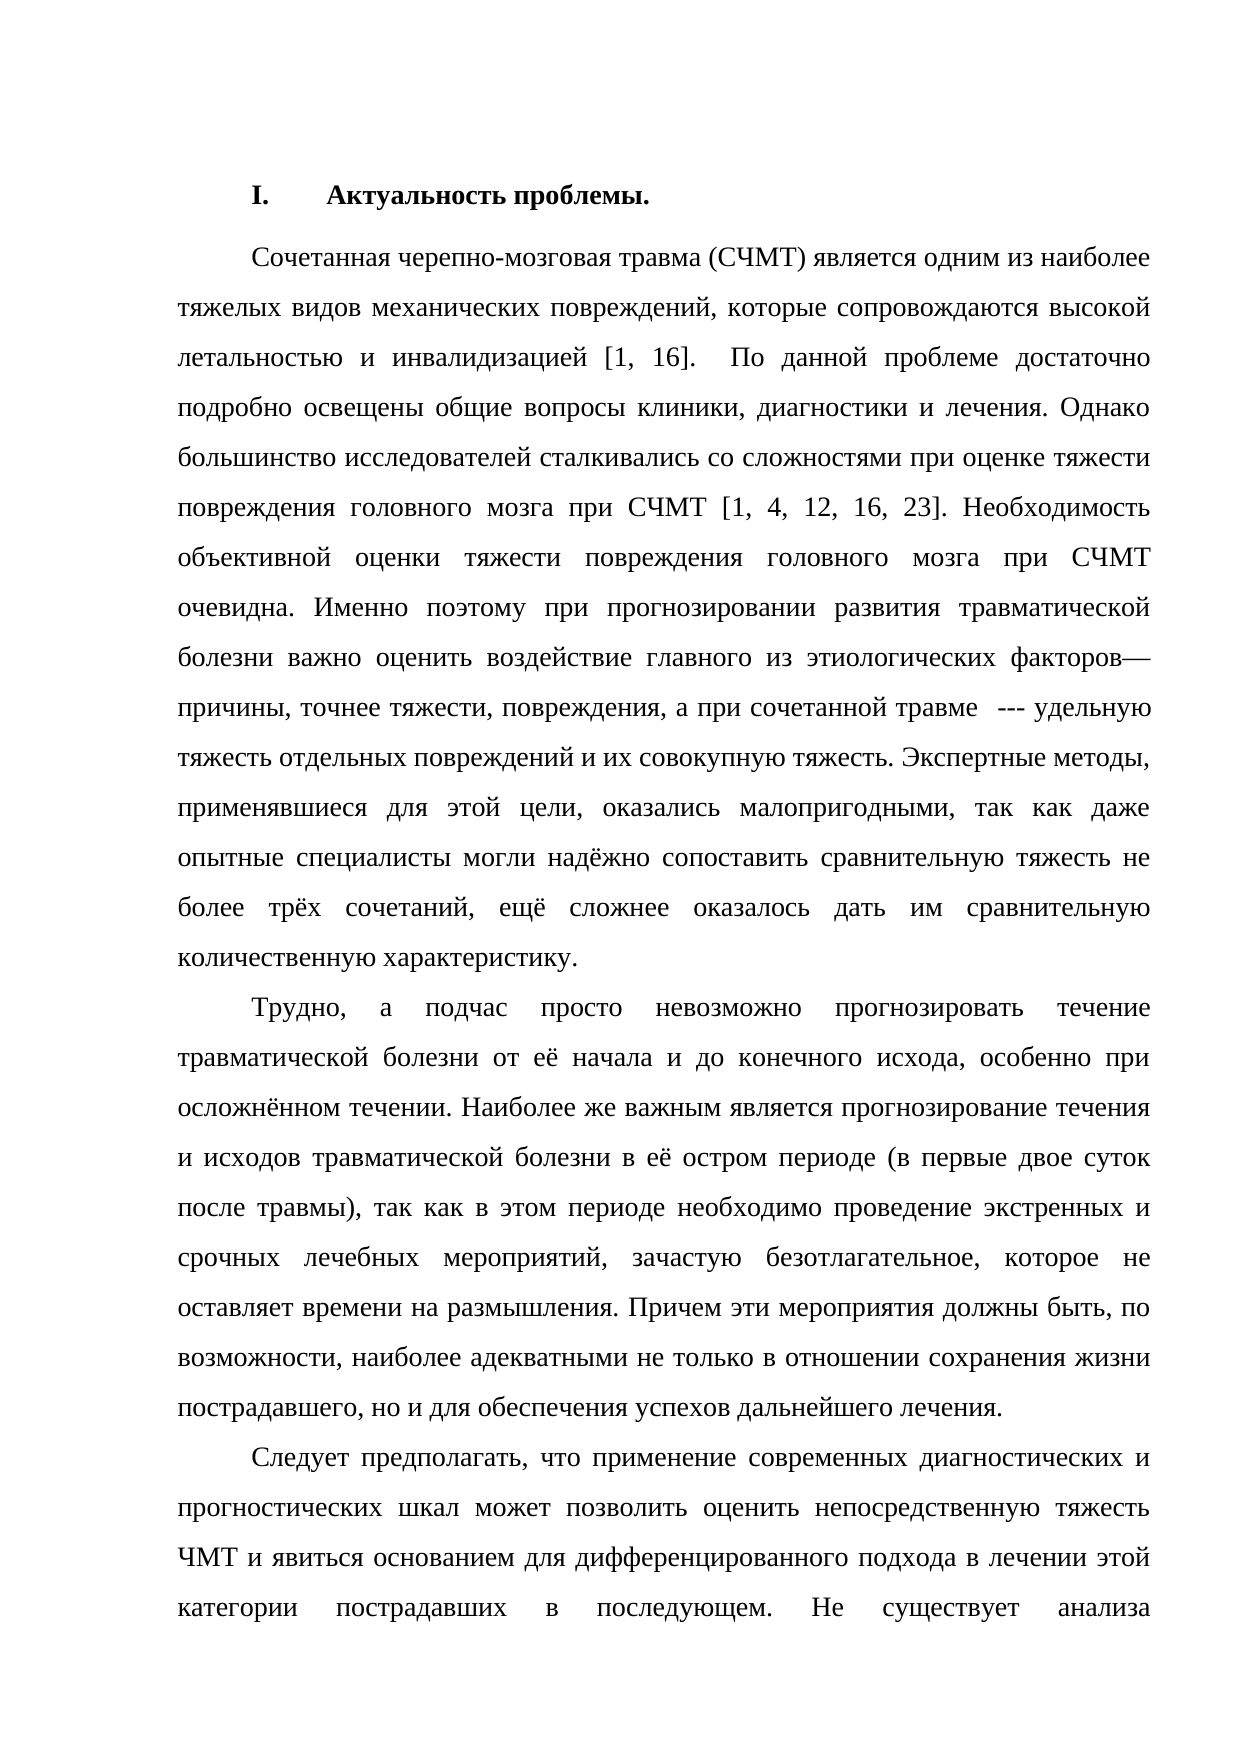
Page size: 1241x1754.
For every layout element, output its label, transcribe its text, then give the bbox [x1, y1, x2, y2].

text Трудно, а подчас просто невозможно прогнозировать течение травматической болезни от её начала и до конечного исхода, особенно при осложнённом течении. Наиболее же важным является прогнозирование течения и исходов травматической болезни в её остром периоде (в первые двое суток после травмы), так как в этом периоде необходимо проведение экстренных и срочных лечебных мероприятий, зачастую безотлагательное, которое не оставляет времени на размышления. Причем эти мероприятия должны быть, по возможности, наиболее адекватными не только в отношении сохранения жизни пострадавшего, но и для обеспечения успехов дальнейшего лечения. [177, 977, 1152, 1427]
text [177, 1427, 1152, 1627]
list Актуальность проблемы. [251, 178, 1152, 211]
text Сочетанная черепно-мозговая травма (СЧМТ) является одним из наиболее тяжелых видов механических повреждений, которые сопровождаются высокой летальностью и инвалидизацией [1, 16]. По данной проблеме достаточно подробно освещены общие вопросы клиники, диагностики и лечения. Однако большинство исследователей сталкивались со сложностями при оценке тяжести повреждения головного мозга при СЧМТ [1, 4, 12, 16, 23]. Необходимость объективной оценки тяжести повреждения головного мозга при СЧМТ очевидна. Именно поэтому при прогнозировании развития травматической болезни важно оценить воздействие главного из этиологических факторов—причины, точнее тяжести, повреждения, а при сочетанной травме --- удельную тяжесть отдельных повреждений и их совокупную тяжесть. Экспертные методы, применявшиеся для этой цели, оказались малопригодными, так как даже опытные специалисты могли надёжно сопоставить сравнительную тяжесть не более трёх сочетаний, ещё сложнее оказалось дать им сравнительную количественную характеристику. [177, 227, 1152, 977]
